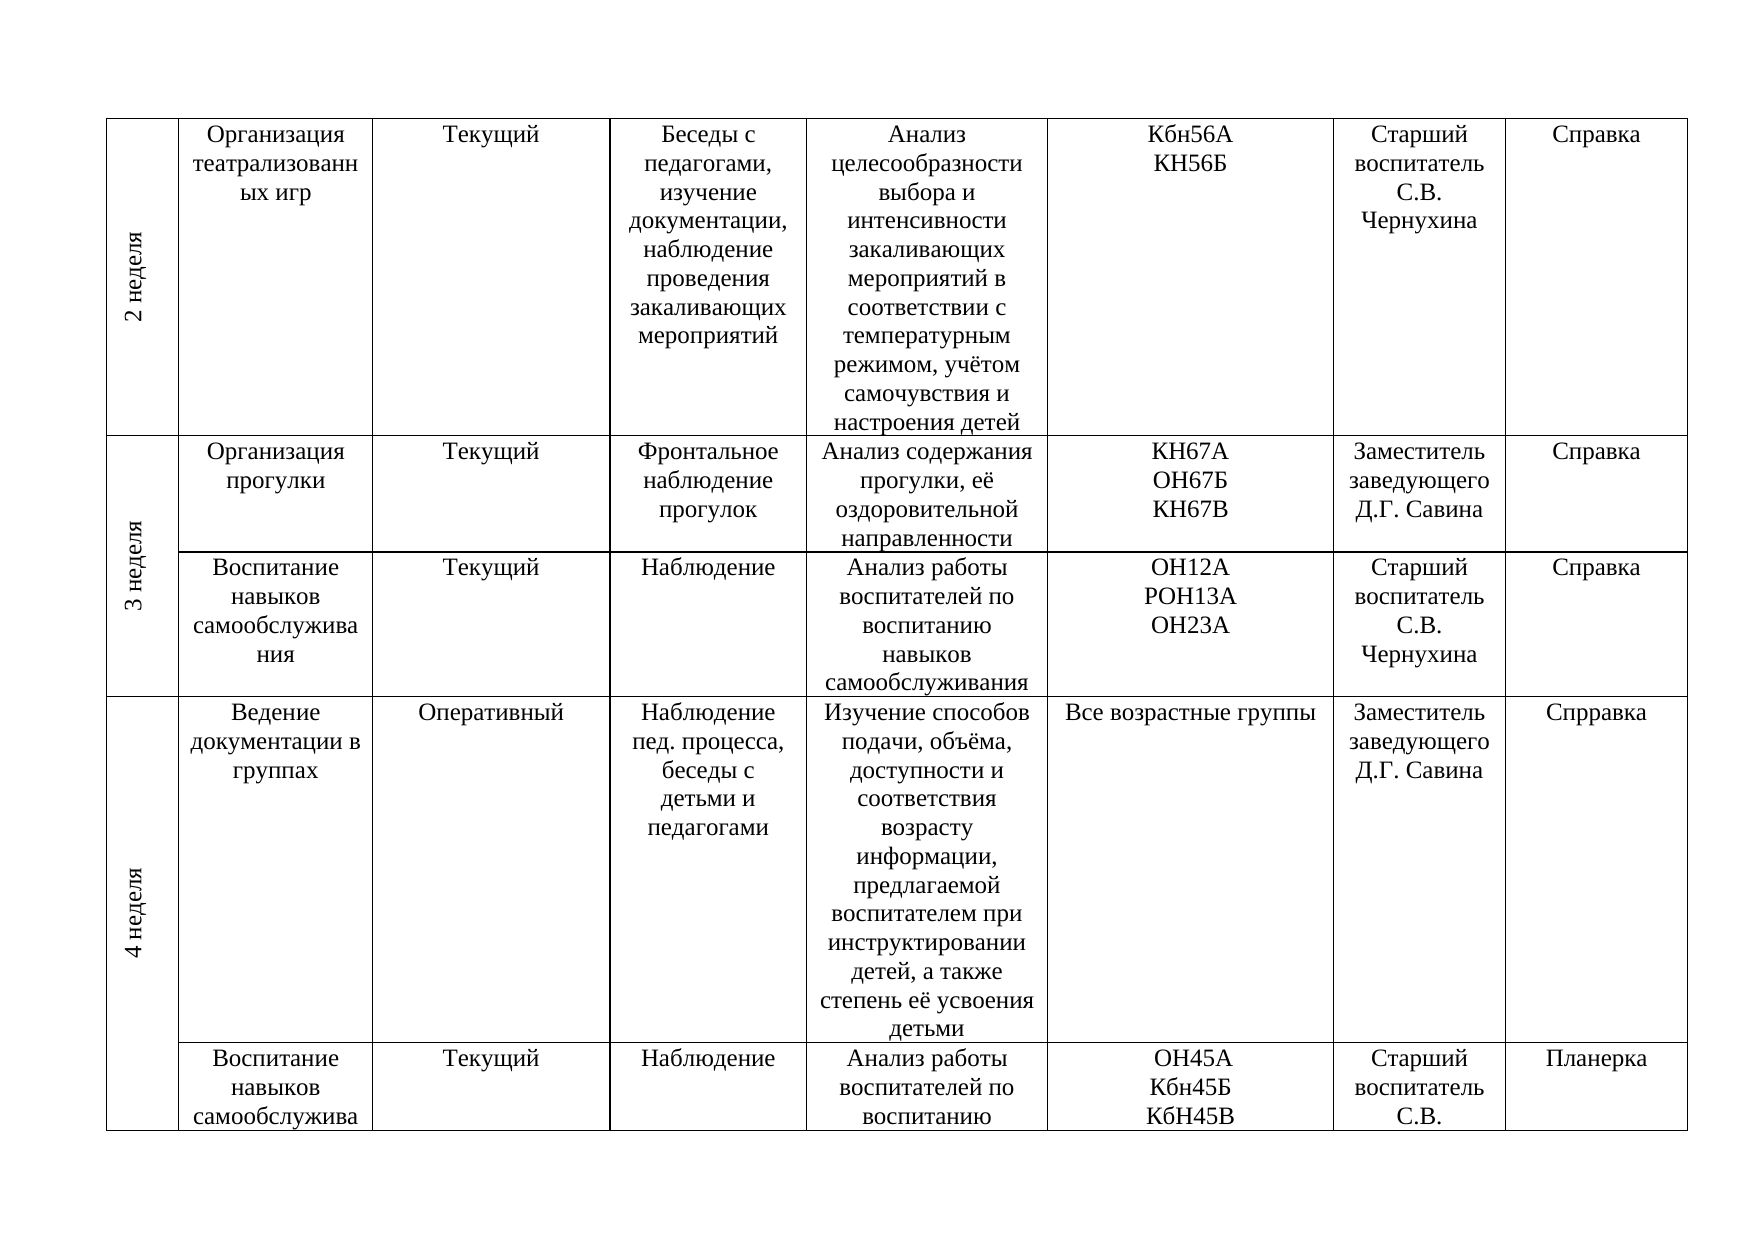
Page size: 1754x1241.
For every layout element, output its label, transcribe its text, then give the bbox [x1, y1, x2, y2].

table_cell ОН12А РОН13А ОН23А [1048, 553, 1333, 696]
table_cell 4 неделя [107, 697, 178, 1129]
table_cell Старший воспитатель С.В. Чернухина [1334, 553, 1505, 696]
table_cell Все возрастные группы [1048, 697, 1333, 1042]
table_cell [807, 1043, 1047, 1129]
table_cell Справка [1506, 119, 1687, 435]
table_cell Анализ работы воспитателей по воспитанию навыков самообслуживания [807, 553, 1047, 696]
table_cell Старший воспитатель С.В. Чернухина [1334, 119, 1505, 435]
table_cell Ведение документации в группах [179, 697, 372, 1042]
table_cell Текущий [373, 1043, 609, 1129]
table_cell Беседы с педагогами, изучение документации, наблюдение проведения закаливающих мероприятий [611, 119, 806, 435]
table_cell Планерка [1506, 1043, 1687, 1129]
table_cell Заместитель заведующего Д.Г. Савина [1334, 697, 1505, 1042]
table_cell 3 неделя [107, 436, 178, 696]
table_cell ОН45А Кбн45Б КбН45В [1048, 1043, 1333, 1129]
table_cell Организация прогулки [179, 436, 372, 551]
table_cell Справка [1506, 553, 1687, 696]
table_cell Организация театрализованных игр [179, 119, 372, 435]
table_cell Наблюдение пед. процесса, беседы с детьми и педагогами [611, 697, 806, 1042]
table_cell 2 неделя [107, 119, 178, 435]
table_cell Наблюдение [611, 553, 806, 696]
table_cell Наблюдение [611, 1043, 806, 1129]
table_cell Оперативный [373, 697, 609, 1042]
table_cell Справка [1506, 436, 1687, 551]
table_cell Спрравка [1506, 697, 1687, 1042]
table_cell Заместитель заведующего Д.Г. Савина [1334, 436, 1505, 551]
table_cell Кбн56А КН56Б [1048, 119, 1333, 435]
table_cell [807, 119, 1047, 435]
table_cell Анализ содержания прогулки, её оздоровительной направленности [807, 436, 1047, 551]
table_cell Изучение способов подачи, объёма, доступности и соответствия возрасту информации, предлагаемой воспитателем при инструктировании детей, а также степень её усвоения детьми [807, 697, 1047, 1042]
table_cell КН67А ОН67Б КН67В [1048, 436, 1333, 551]
table_cell Текущий [373, 119, 609, 435]
table_cell Фронтальное наблюдение прогулок [611, 436, 806, 551]
table_cell Текущий [373, 436, 609, 551]
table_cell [179, 1043, 372, 1129]
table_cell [1334, 1043, 1505, 1129]
table_cell Воспитание навыков самообслуживания [179, 553, 372, 696]
table_cell Текущий [373, 553, 609, 696]
